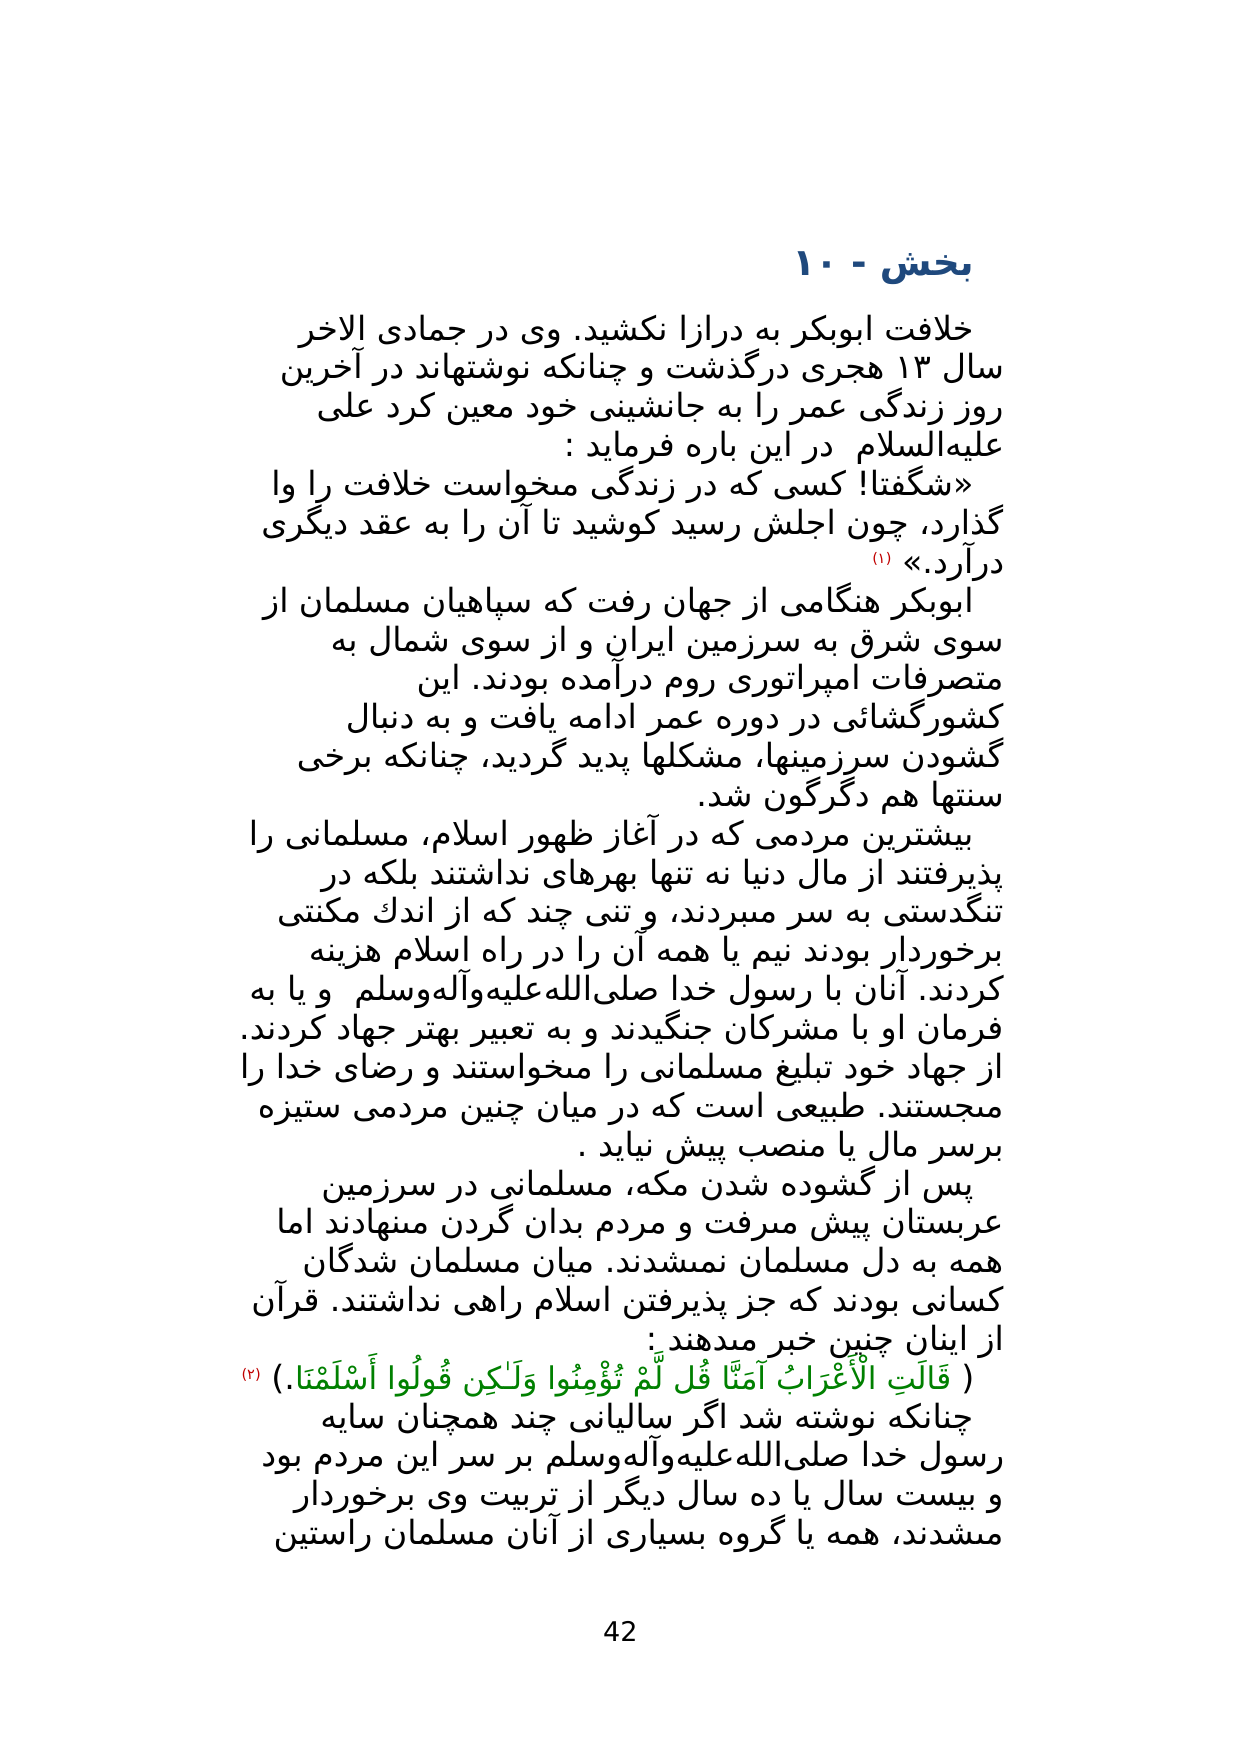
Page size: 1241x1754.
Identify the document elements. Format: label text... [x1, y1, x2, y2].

text پس از گشوده شدن مكه، مسلمانى در سرزمين عربستان پيش مى‏رفت و مردم بدان گردن مى‏نهادند اما همه به دل مسلمان نمى‏شدند. ميان مسلمان شدگان كسانى بودند كه جز پذيرفتن اسلام راهى نداشتند. قرآن از اينان چنين خبر مى‏دهند : [236, 1164, 1004, 1358]
subtitle بخش - ١٠ [236, 241, 1004, 284]
text ابوبكر هنگامى از جهان رفت كه سپاهيان مسلمان از سوى شرق به سرزمين ايران و از سوى شمال به متصرفات امپراتورى روم درآمده بودند. اين كشورگشائى در دوره عمر ادامه يافت و به دنبال گشودن سرزمين‏ها، مشكل‏ها پديد گرديد، چنانكه برخى سنت‏ها هم دگرگون شد. [236, 581, 1004, 814]
text «شگفتا! كسى كه در زندگى مى‏خواست خلافت را وا گذارد، چون اجلش رسيد كوشيد تا آن را به عقد ديگرى درآرد.» (١) [236, 464, 1004, 581]
text خلافت ابوبكر به درازا نكشيد. وى در جمادى الاخر سال ١٣ هجرى درگذشت و چنانكه نوشته‏اند در آخرين روز زندگى عمر را به جانشينى خود معين كرد على عليه‌السلام در اين باره فرمايد : [236, 309, 1004, 464]
text بيشترين مردمى كه در آغاز ظهور اسلام، مسلمانى را پذيرفتند از مال دنيا نه تنها بهره‏اى نداشتند بلكه در تنگدستى به سر مى‏بردند، و تنى چند كه از اندك مكنتى برخوردار بودند نيم يا همه آن را در راه اسلام هزينه كردند. آنان با رسول خدا صلى‌الله‌عليه‌وآله‌وسلم و يا به فرمان او با مشركان جنگيدند و به تعبير بهتر جهاد كردند. از جهاد خود تبليغ مسلمانى را مى‏خواستند و رضاى خدا را مى‏جستند. طبيعى است كه در ميان چنين مردمى ستيزه برسر مال يا منصب پيش نيايد . [236, 814, 1004, 1164]
text ( قَالَتِ الْأَعْرَابُ آمَنَّا قُل لَّمْ تُؤْمِنُوا وَلَـٰكِن قُولُوا أَسْلَمْنَا.) (٢) [236, 1358, 1004, 1397]
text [236, 1397, 1004, 1552]
